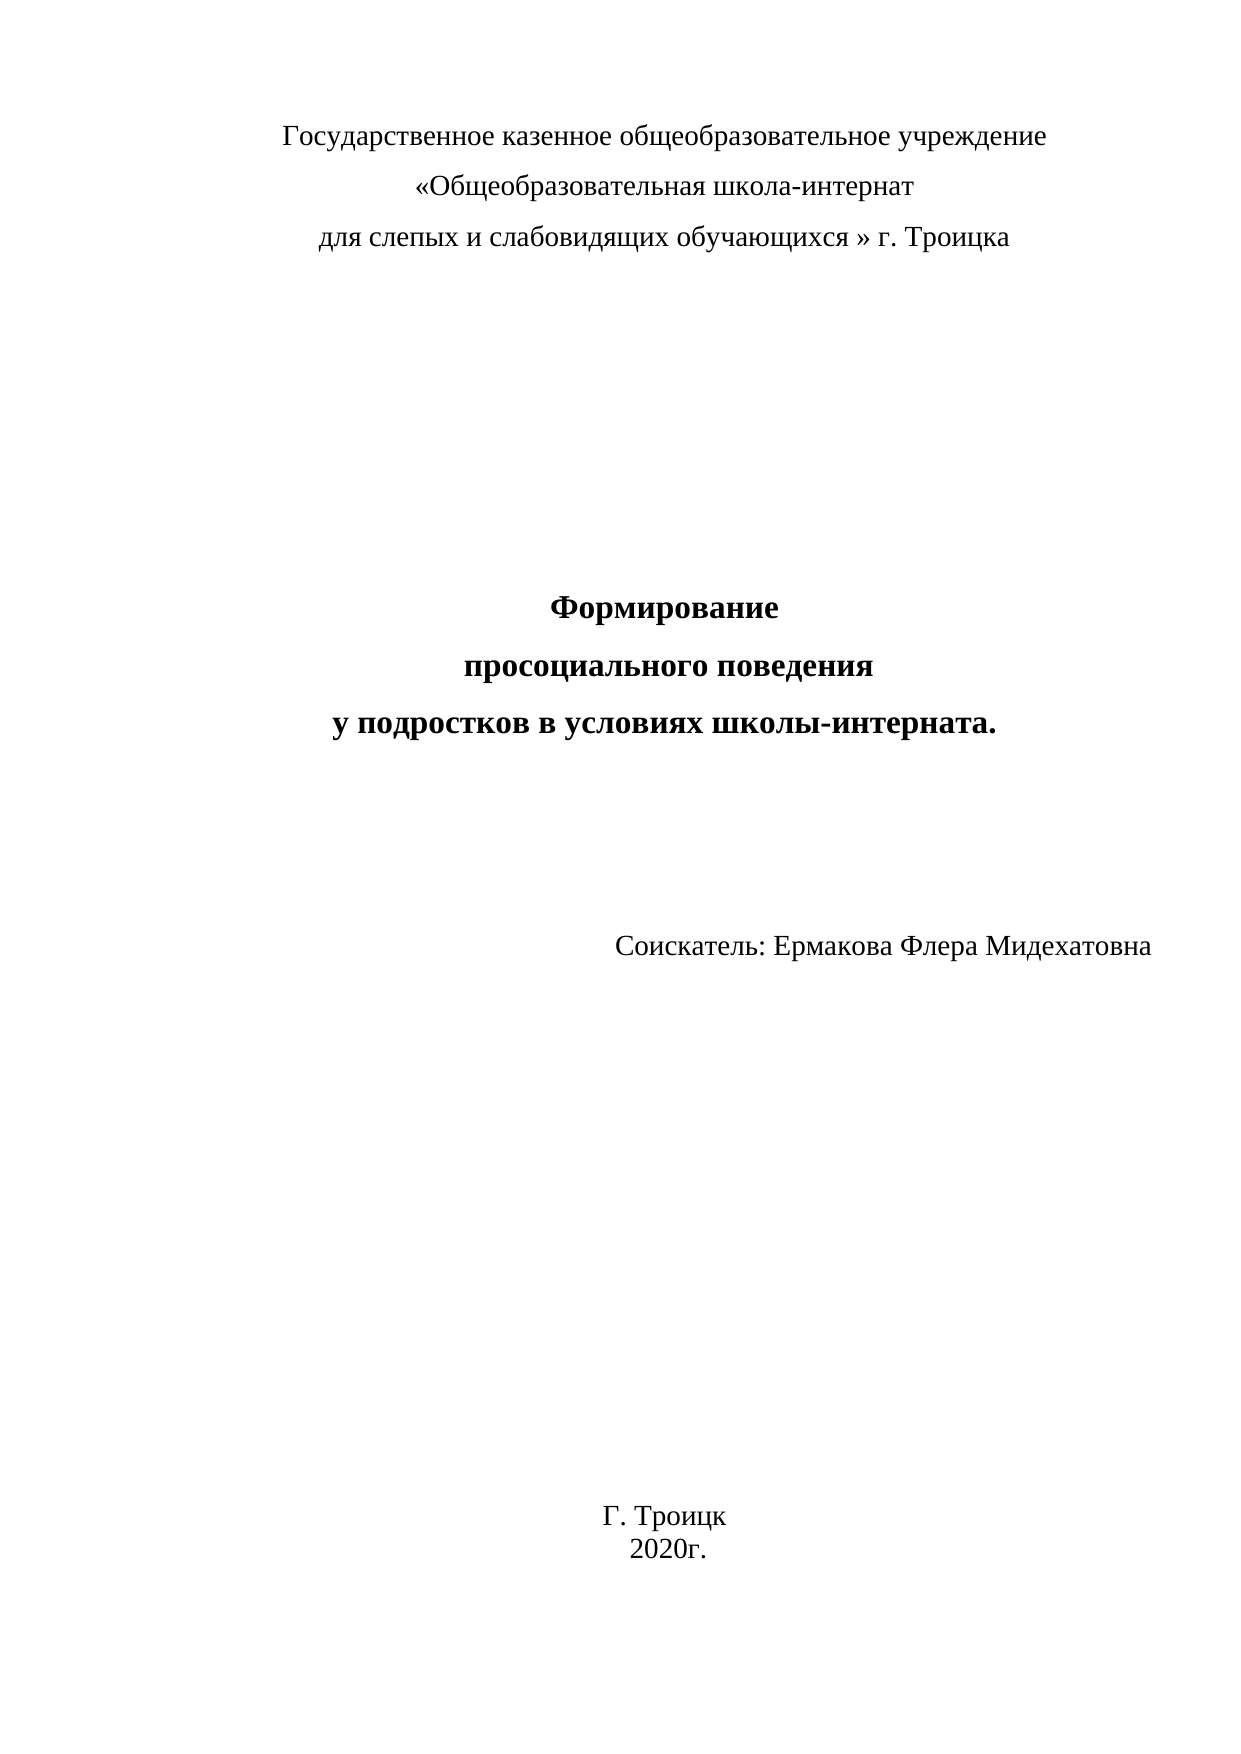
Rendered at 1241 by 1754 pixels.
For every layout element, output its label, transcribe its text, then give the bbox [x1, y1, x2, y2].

text 2020г. [177, 1532, 1152, 1565]
text Соискатель: Ермакова Флера Мидехатовна [177, 928, 1152, 961]
text Г. Троицк [177, 1498, 1152, 1532]
text Формирование [177, 588, 1152, 626]
text просоциального поведения [177, 645, 1152, 683]
text Государственное казенное общеобразовательное учреждение «Общеобразовательная школа-интернат [177, 118, 1152, 202]
text у подростков в условиях школы-интерната. [177, 703, 1152, 741]
text для слепых и слабовидящих обучающихся » г. Троицка [177, 219, 1152, 252]
